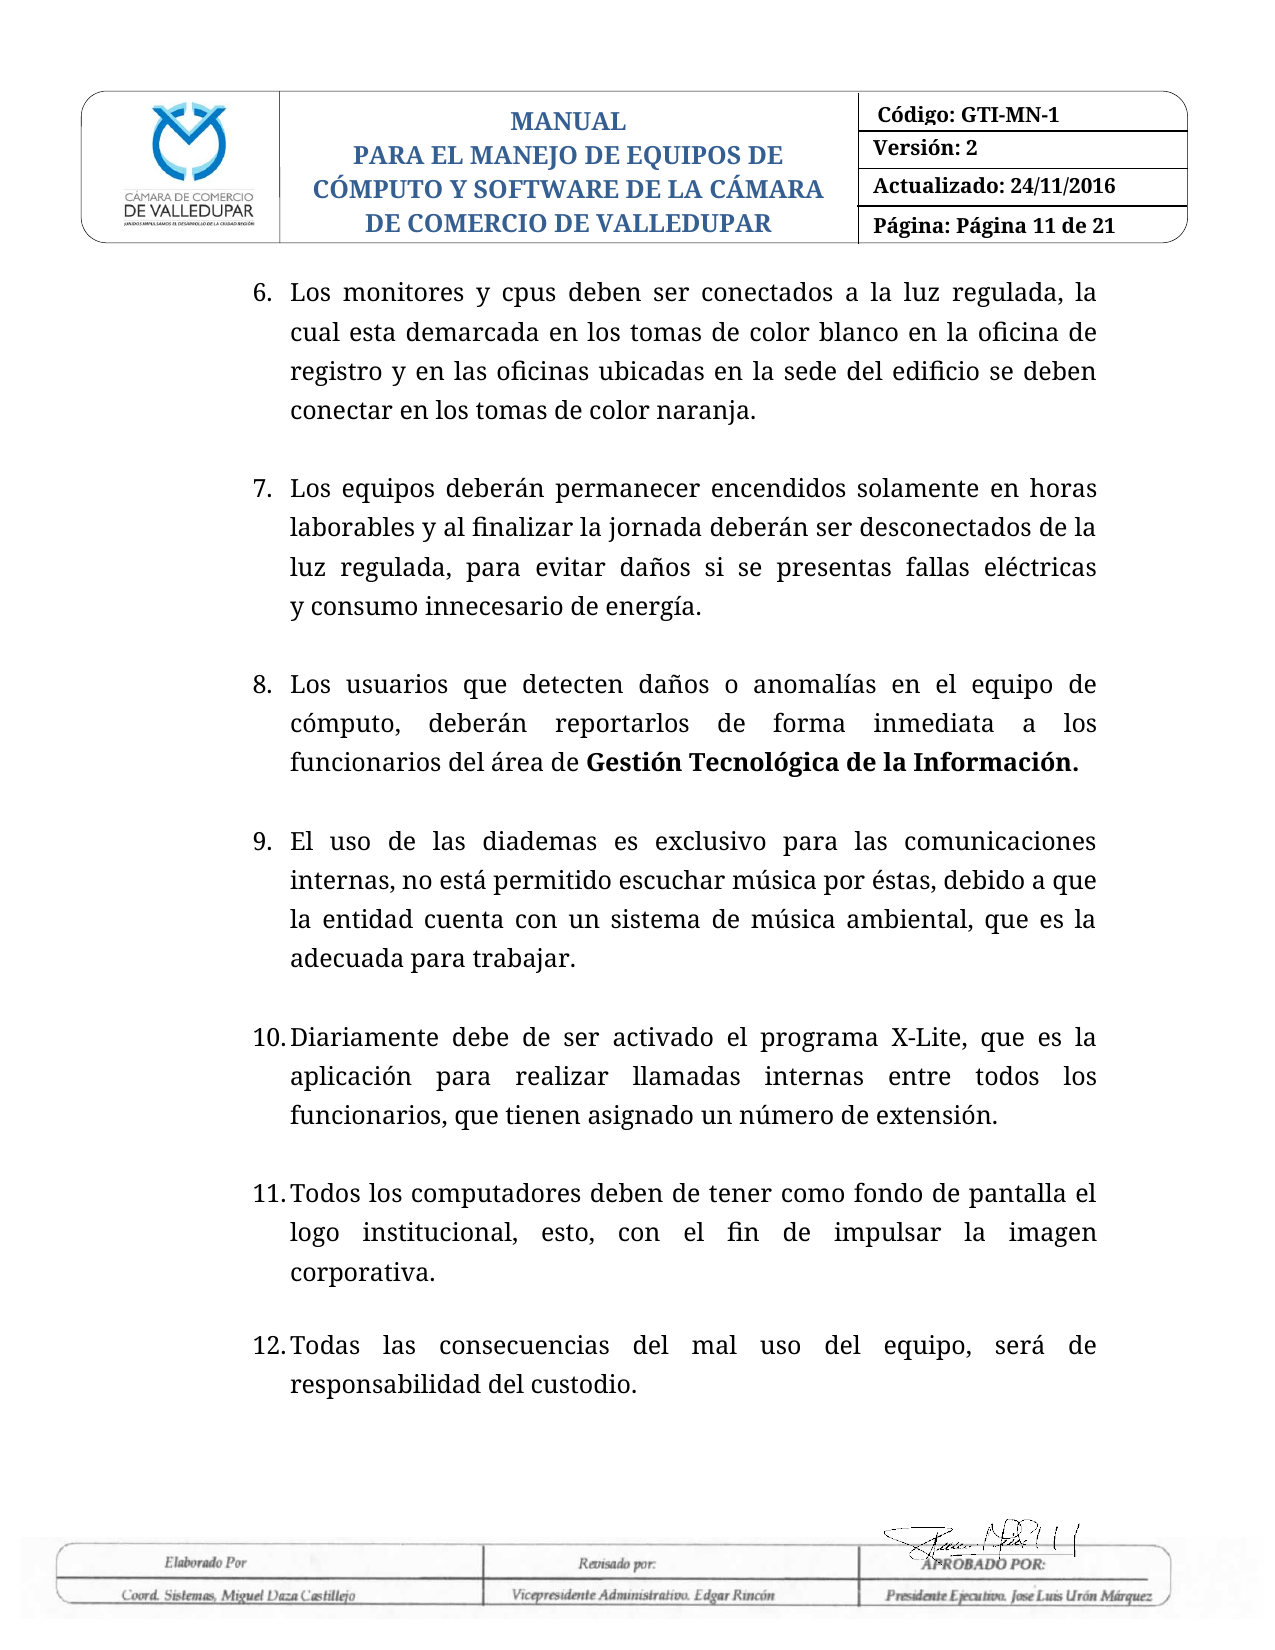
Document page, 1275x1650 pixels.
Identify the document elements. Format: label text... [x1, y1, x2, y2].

list Los equipos deberán permanecer encendidos solamente en horas laborables y al finalizar la jornada deberán ser desconectados de la luz regulada, para evitar daños si se presentas fallas eléctricas y consumo innecesario de energía. [252, 471, 1098, 622]
list El uso de las diademas es exclusivo para las comunicaciones internas, no está permitido escuchar música por éstas, debido a que la entidad cuenta con un sistema de música ambiental, que es la adecuada para trabajar. [252, 823, 1098, 975]
list Los usuarios que detecten daños o anomalías en el equipo de cómputo, deberán reportarlos de forma inmediata a los funcionarios del área de Gestión Tecnológica de la Información. [252, 667, 1098, 779]
picture [4, 1515, 1275, 1619]
list Diariamente debe de ser activado el programa X-Lite, que es la aplicación para realizar llamadas internas entre todos los funcionarios, que tienen asignado un número de extensión. [252, 1019, 1098, 1132]
picture [123, 102, 255, 226]
list Todos los computadores deben de tener como fondo de pantalla el logo institucional, esto, con el fin de impulsar la imagen corporativa. [252, 1176, 1098, 1288]
list Todas las consecuencias del mal uso del equipo, será de responsabilidad del custodio. [252, 1327, 1098, 1401]
list Los monitores y cpus deben ser conectados a la luz regulada, la cual esta demarcada en los tomas de color blanco en la oficina de registro y en las oficinas ubicadas en la sede del edificio se deben conectar en los tomas de color naranja. [252, 275, 1098, 427]
